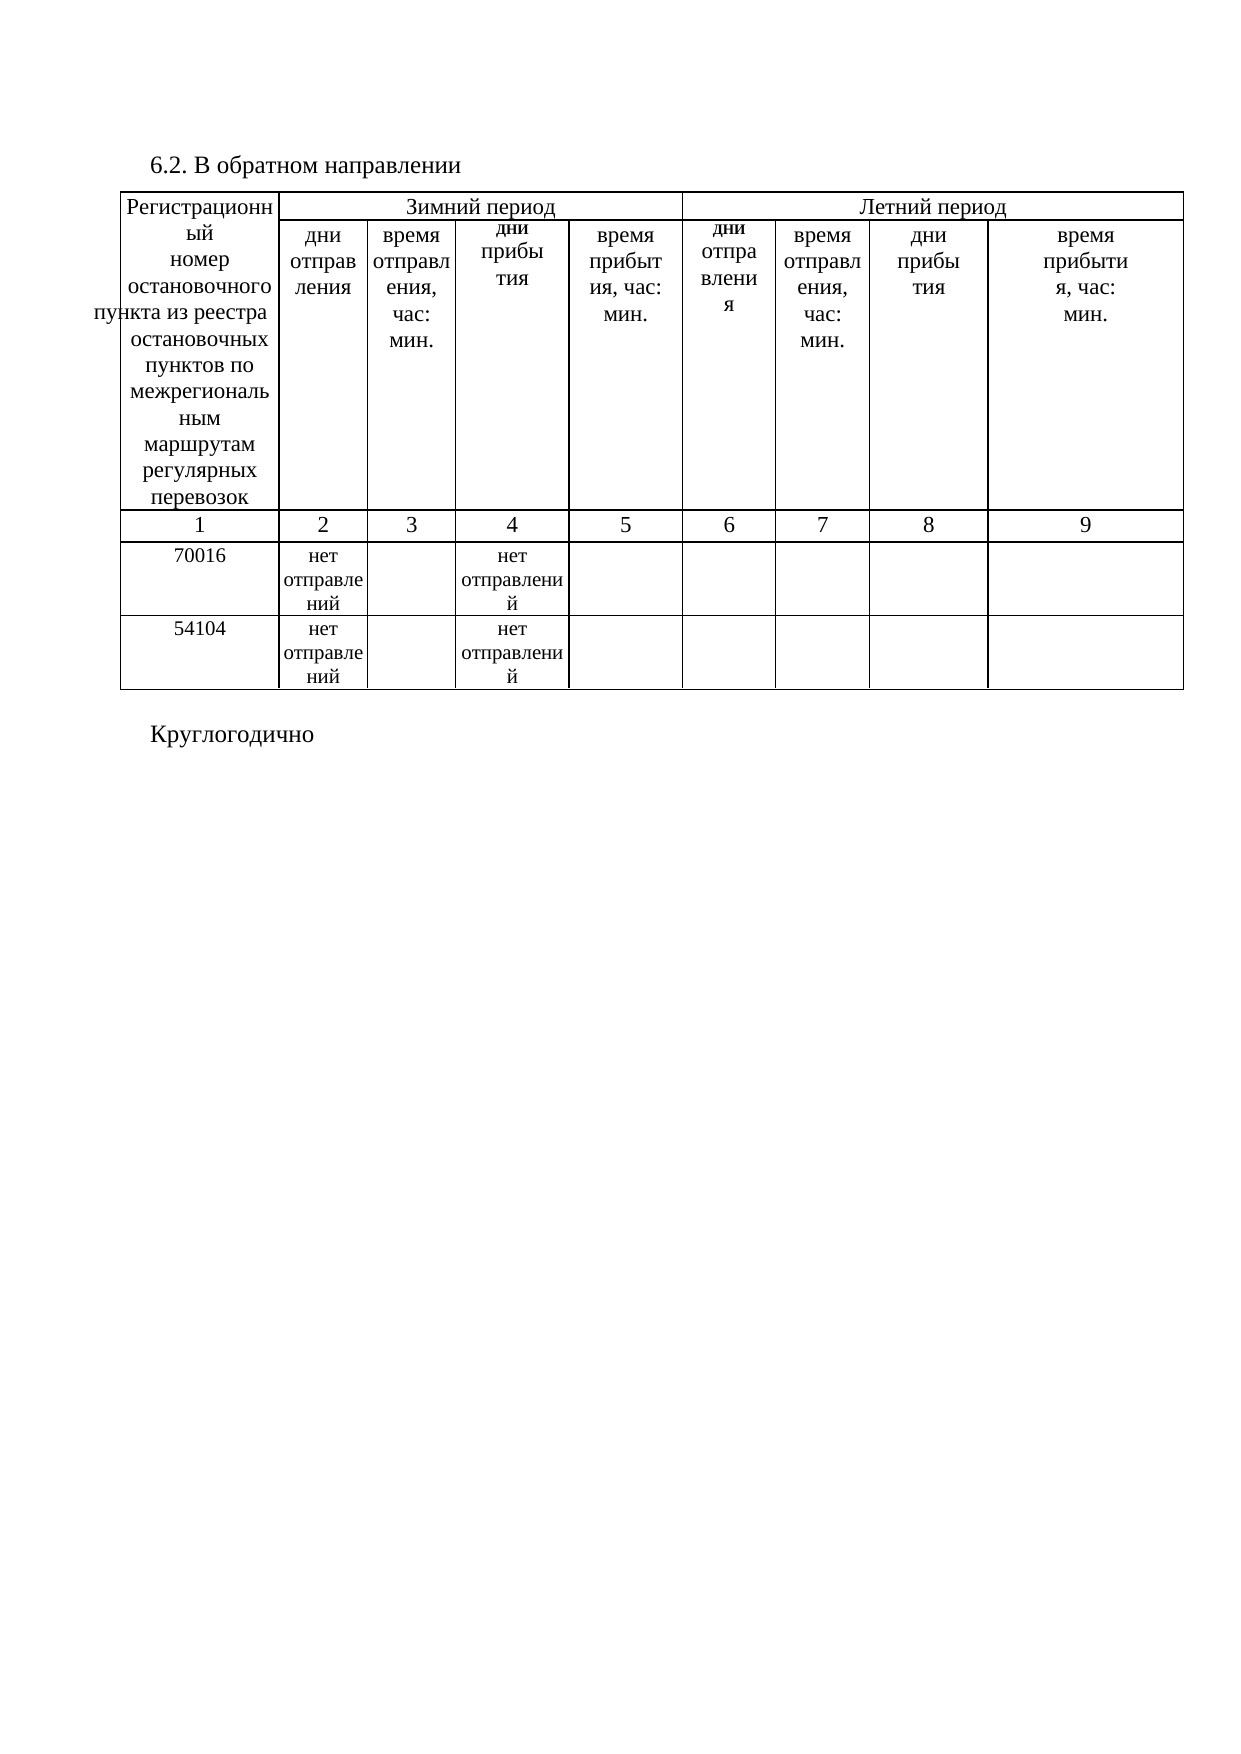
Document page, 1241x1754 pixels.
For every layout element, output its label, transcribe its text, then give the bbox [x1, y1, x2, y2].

table_cell время прибыт ия, час: мин. [570, 221, 682, 509]
table_cell [776, 543, 869, 615]
table_cell [368, 616, 455, 688]
table_cell 7 [776, 511, 869, 541]
table_header Летний период [683, 193, 1183, 219]
table_cell время отправл ения, час: мин. [368, 221, 455, 509]
table_cell дни отправ ления [280, 221, 367, 509]
table_cell 4 [456, 511, 568, 541]
table_cell [776, 616, 869, 688]
table_cell [989, 616, 1183, 688]
table_cell 6 [683, 511, 775, 541]
table_cell [570, 616, 682, 688]
table_cell [870, 616, 987, 688]
text 6.2. В обратном направлении [150, 150, 1090, 179]
text Круглогодично [150, 719, 1090, 747]
table_cell нет отправлений [456, 543, 568, 615]
table_cell 8 [870, 511, 987, 541]
table_cell [870, 543, 987, 615]
table_cell дни прибы тия [870, 221, 987, 509]
table_cell 2 [280, 511, 367, 541]
table_cell 9 [989, 511, 1183, 541]
table_cell нет отправлений [280, 616, 367, 688]
table_cell нет отправлений [456, 616, 568, 688]
table_cell [989, 543, 1183, 615]
table_cell 70016 [121, 543, 278, 615]
table_cell время отправл ения, час: мин. [776, 221, 869, 509]
table_cell [368, 543, 455, 615]
table_cell 5 [570, 511, 682, 541]
table_cell время прибыти я, час: мин. [989, 221, 1183, 509]
table_cell ДНИ отпра влени я [683, 221, 775, 509]
table_header Зимний период [280, 193, 682, 219]
table_header Регистрационный номер остановочного пункта из реестра остановочных пунктов по межрегиональным маршрутам регулярных перевозок [121, 193, 278, 509]
table_cell [683, 543, 775, 615]
table_cell 54104 [121, 616, 278, 688]
table_cell [683, 616, 775, 688]
table_cell 1 [121, 511, 278, 541]
table_cell 3 [368, 511, 455, 541]
table_cell нет отправлений [280, 543, 367, 615]
table_cell ДНИ прибы тия [456, 221, 568, 509]
table_cell [570, 543, 682, 615]
